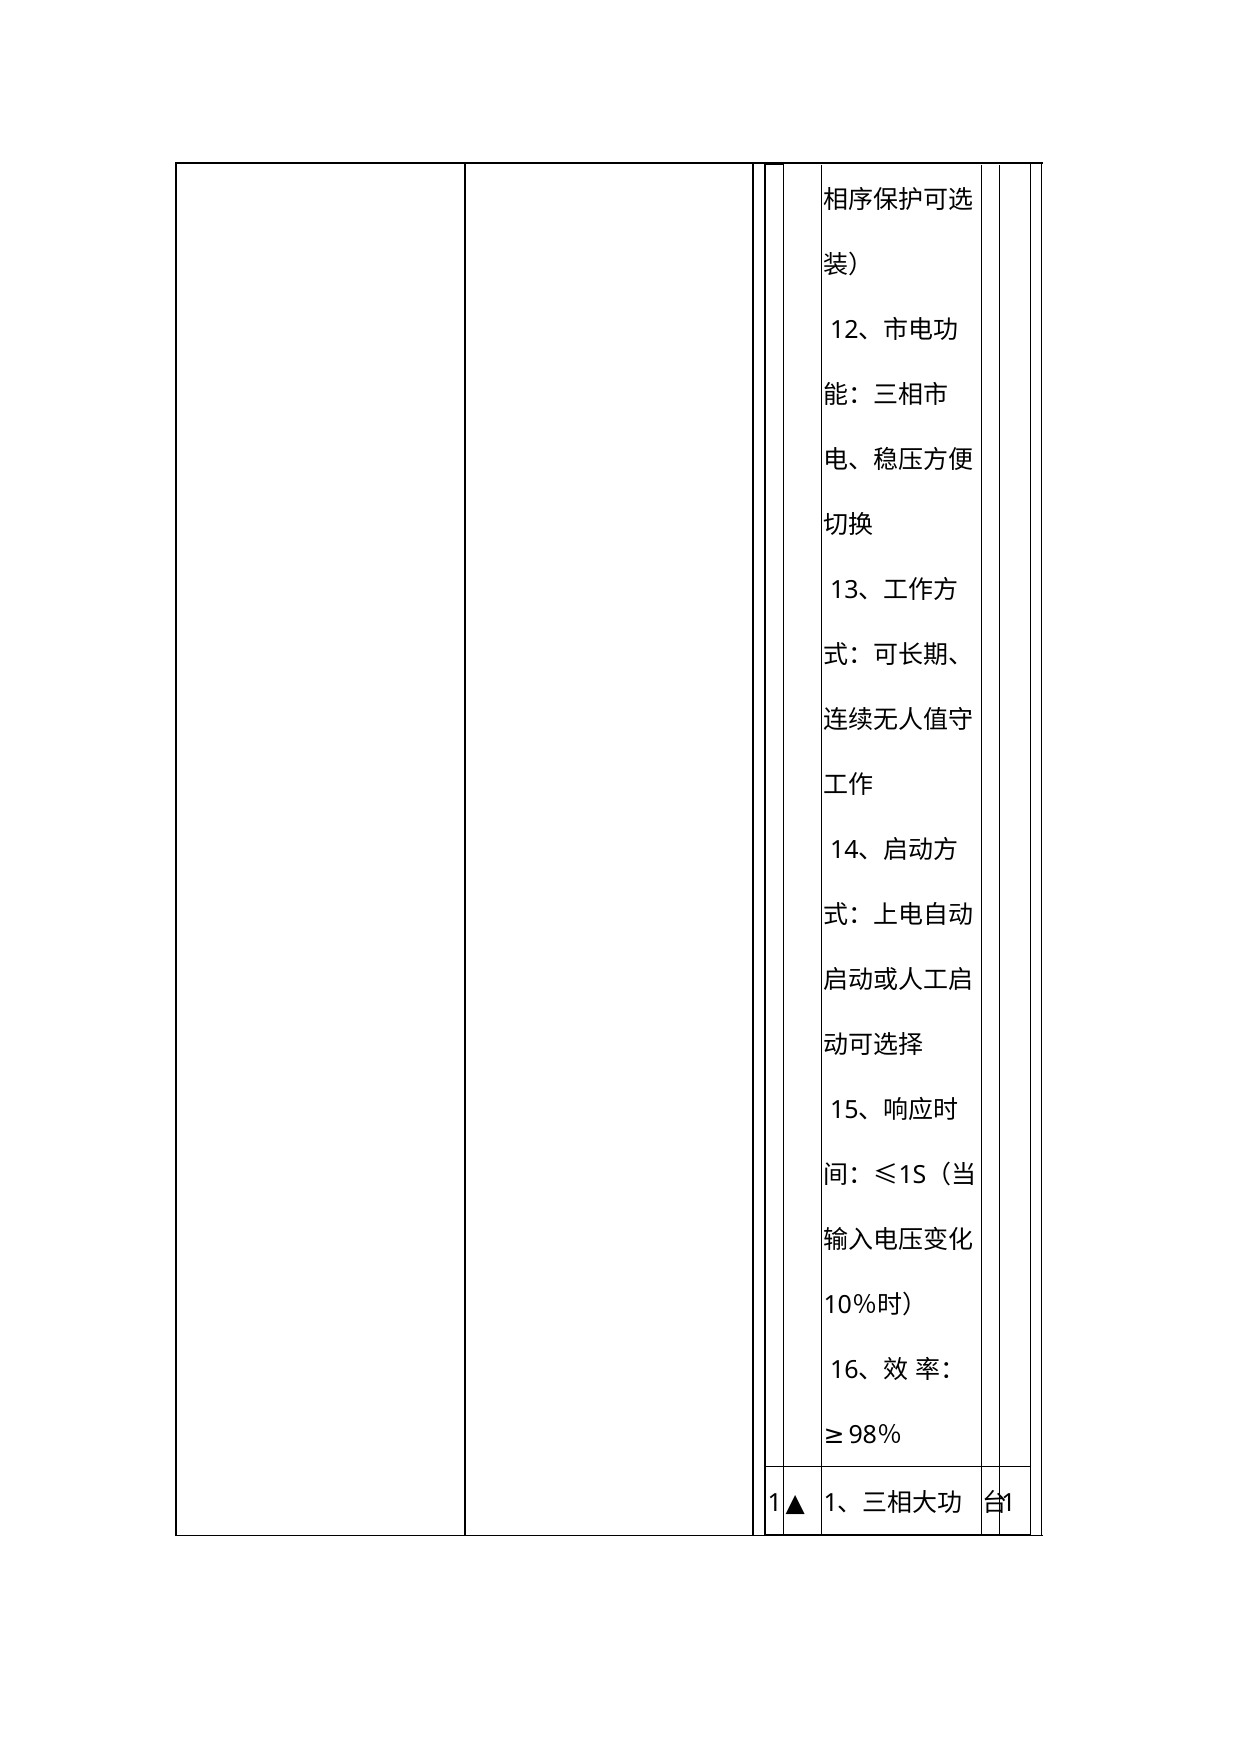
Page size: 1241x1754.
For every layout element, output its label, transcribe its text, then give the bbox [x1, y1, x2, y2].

table_cell [982, 1467, 999, 1534]
table_cell [822, 164, 981, 1466]
table_cell [822, 1467, 981, 1534]
table_cell [766, 1467, 783, 1534]
table_cell [1000, 164, 1030, 1466]
table_cell 1 [177, 164, 464, 1535]
table_cell [784, 164, 821, 1466]
table_cell [1000, 1467, 1030, 1534]
table_cell [982, 164, 999, 1466]
table_cell [466, 164, 752, 1535]
table_cell [1031, 164, 1041, 1535]
table_cell [766, 165, 783, 1466]
table_cell [754, 164, 764, 1535]
table_cell [784, 1467, 821, 1534]
